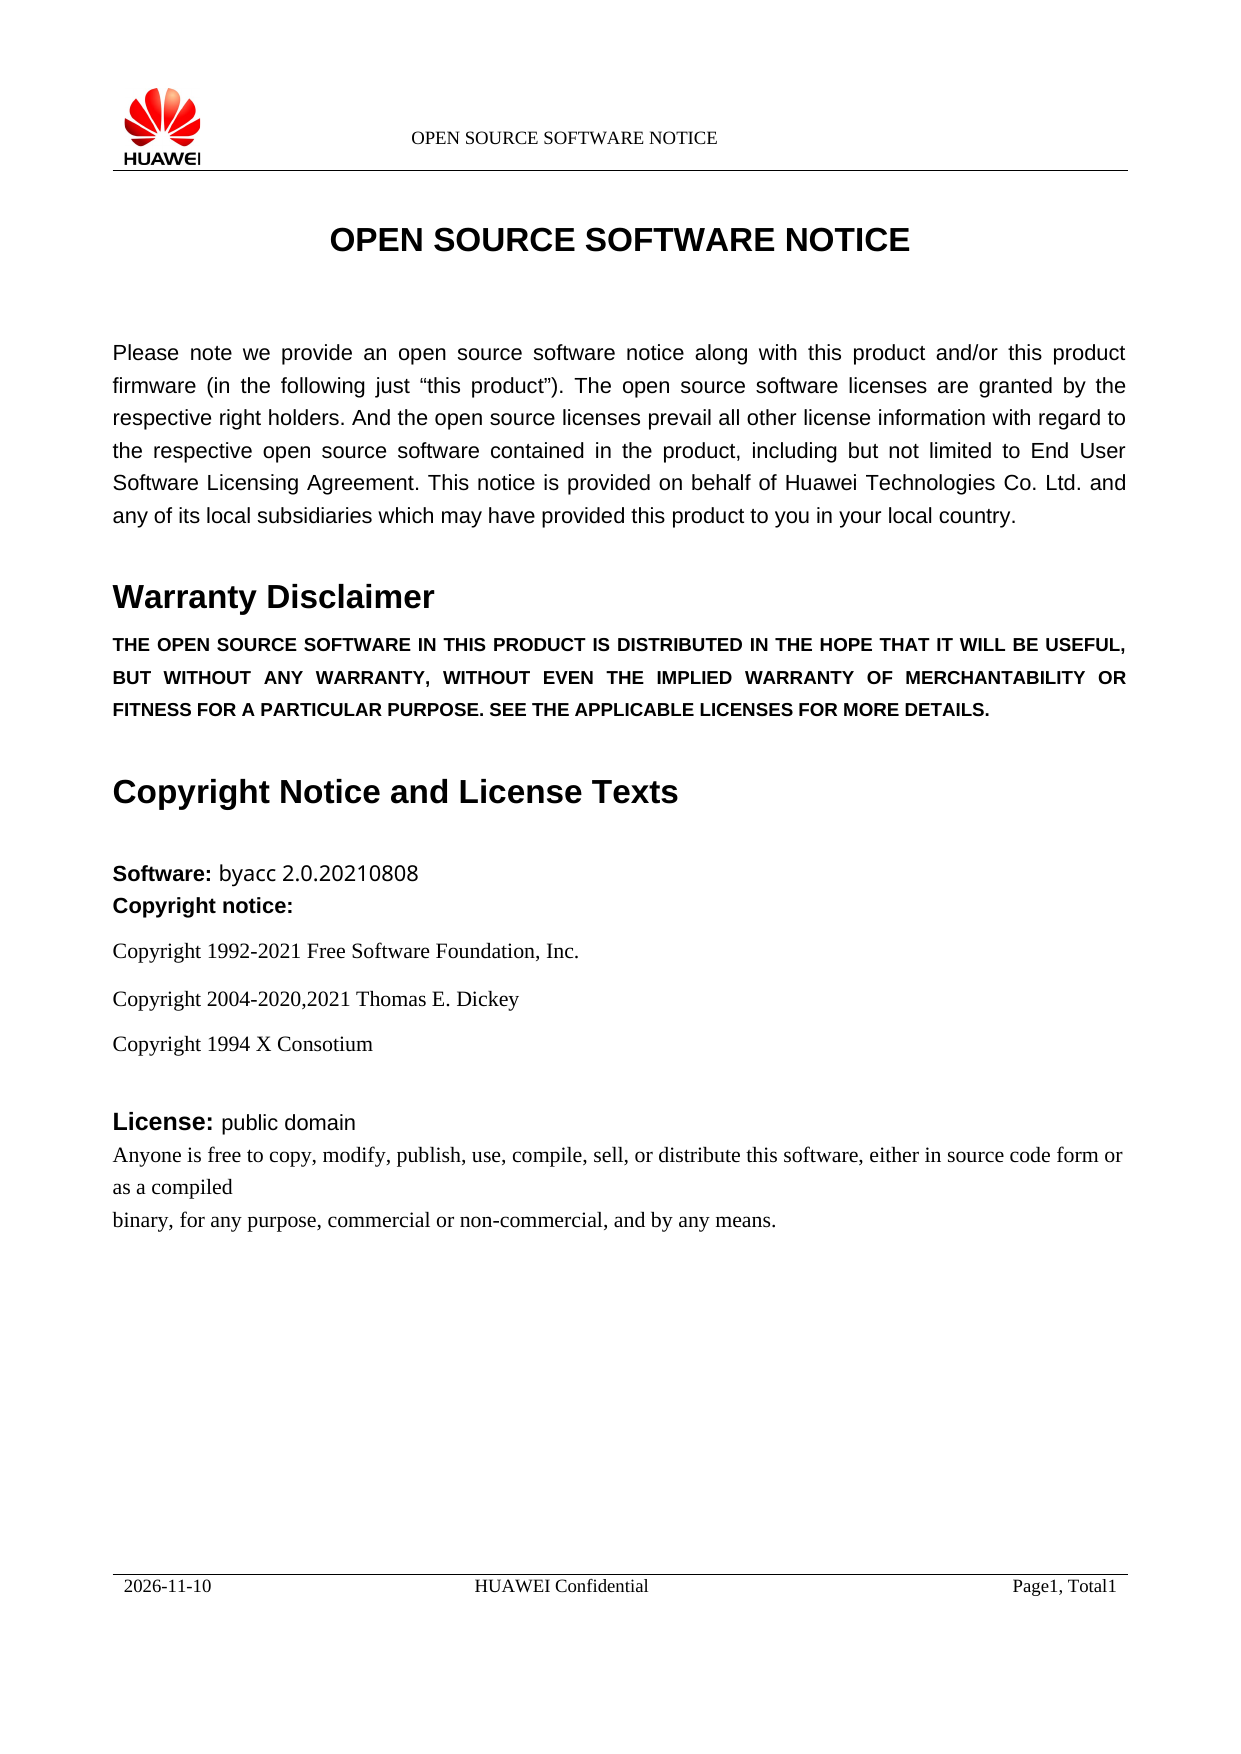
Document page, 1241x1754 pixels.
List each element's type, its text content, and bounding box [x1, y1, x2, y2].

picture [124, 88, 201, 165]
text Warranty Disclaimer [112, 564, 1128, 629]
text Please note we provide an open source software notice along with this product and/or this product firmware (in the following just “this product”). The open source software licenses are granted by the respective right holders. And the open source licenses prevail all other license information with regard to the respective open source software contained in the product, including but not limited to End User Software Licensing Agreement. This notice is provided on behalf of Huawei Technologies Co. Ltd. and any of its local subsidiaries which may have provided this product to you in your local country. [112, 336, 1128, 531]
text Copyright 1992-2021 Free Software Foundation, Inc. Copyright 2004-2020,2021 Thomas E. Dickey [112, 934, 1128, 1015]
title Software: byacc 2.0.20210808 [112, 856, 1128, 889]
text The open source software in this product is distributed in the hope that it will be useful, but WITHOUT ANY WARRANTY, without even the implied warranty of MERCHANTABILITY or FITNESS FOR A PARTICULAR PURPOSE. See the applicable licenses for more details. [112, 629, 1128, 726]
text License: public domain [112, 1105, 1128, 1138]
text Copyright 1994 X Consotium [112, 1028, 1128, 1060]
text Anyone is free to copy, modify, publish, use, compile, sell, or distribute this software, either in source code form or as a compiled binary, for any purpose, commercial or non-commercial, and by any means. [112, 1138, 1128, 1235]
text OPEN SOURCE SOFTWARE NOTICE [112, 206, 1128, 271]
text Copyright Notice and License Texts [112, 759, 1128, 824]
text Copyright notice: [112, 889, 1128, 921]
